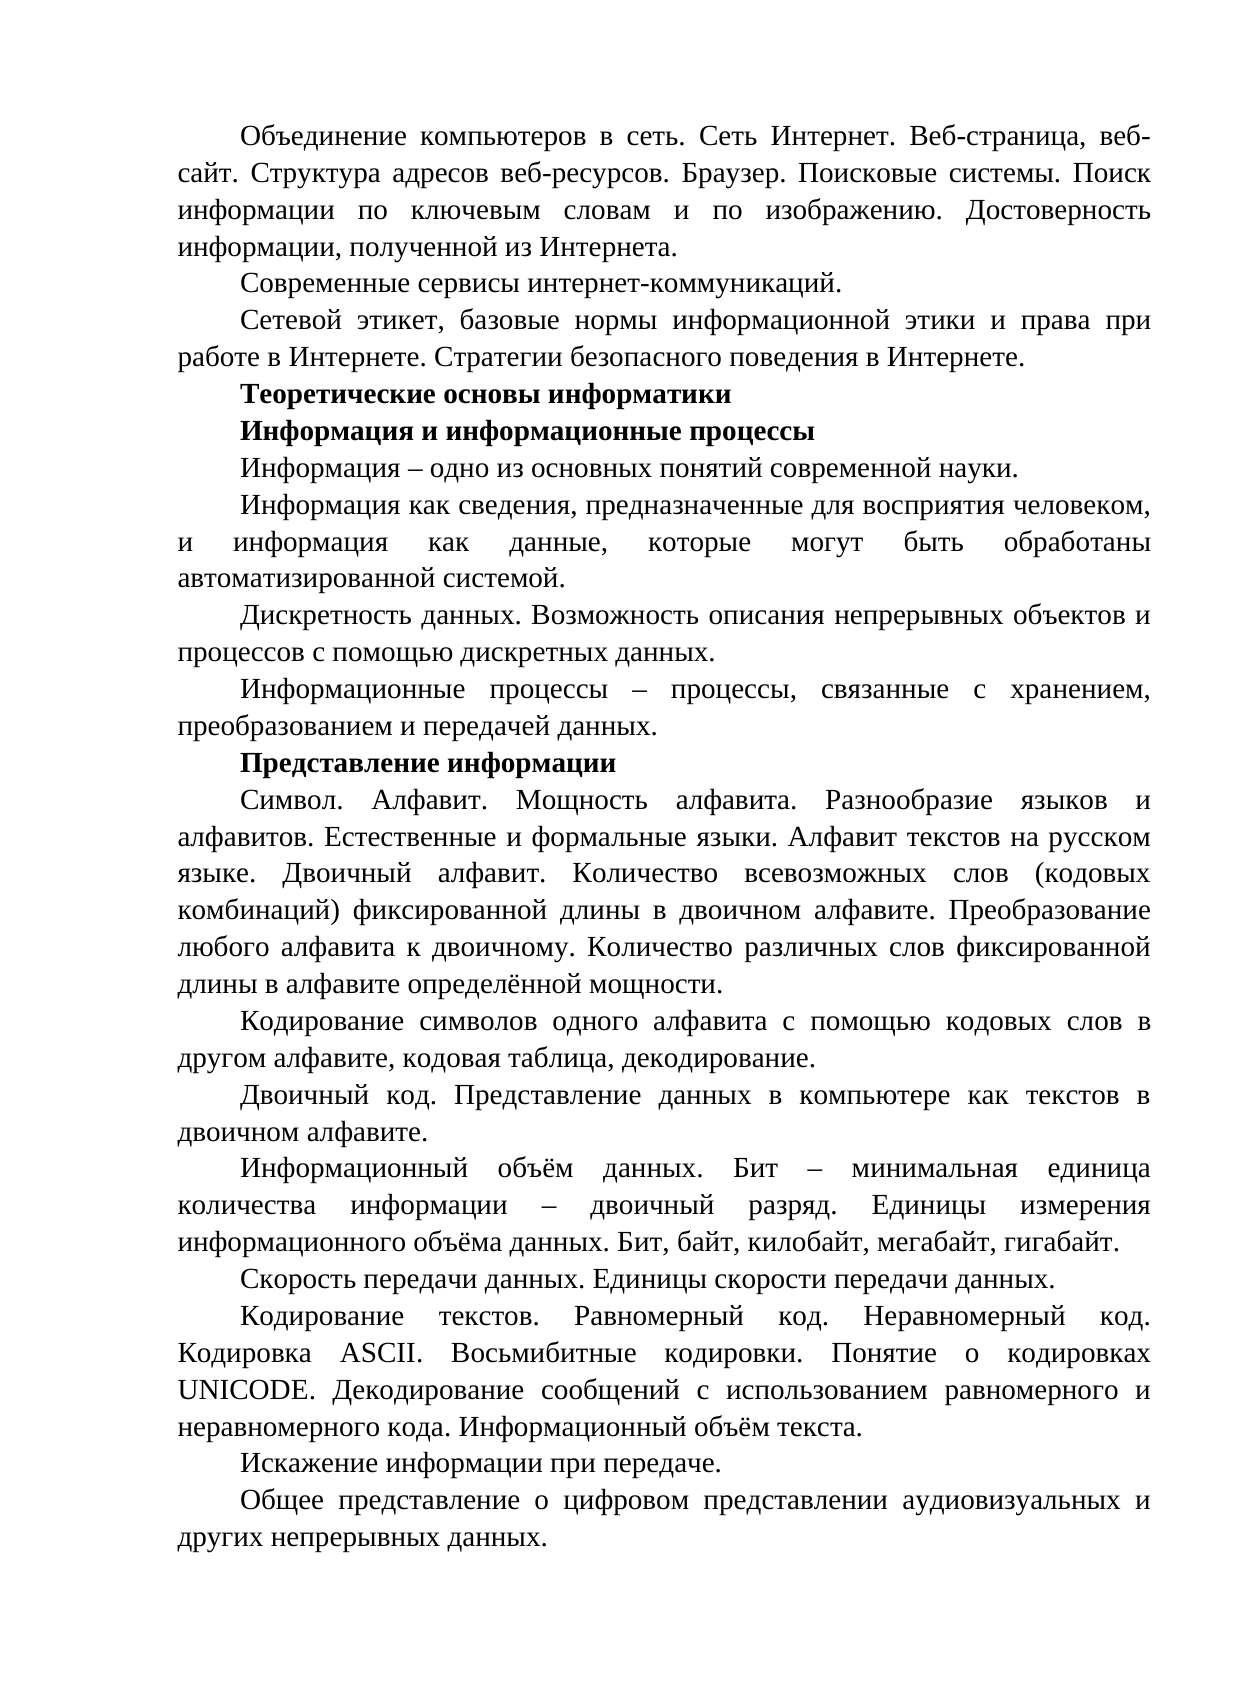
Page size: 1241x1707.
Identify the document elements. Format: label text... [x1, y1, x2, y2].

text Информация – одно из основных понятий современной науки. [177, 450, 1152, 483]
text Информационный объём данных. Бит – минимальная единица количества информации – двоичный разряд. Единицы измерения информационного объёма данных. Бит, байт, килобайт, мегабайт, гигабайт. [177, 1151, 1152, 1258]
text Современные сервисы интернет-коммуникаций. [177, 266, 1152, 299]
text Теоретические основы информатики [177, 376, 1152, 410]
text Двоичный код. Представление данных в компьютере как текстов в двоичном алфавите. [177, 1077, 1152, 1147]
text Информация и информационные процессы [177, 413, 1152, 447]
text Сетевой этикет, базовые нормы информационной этики и права при работе в Интернете. Стратегии безопасного поведения в Интернете. [177, 302, 1152, 373]
text Символ. Алфавит. Мощность алфавита. Разнообразие языков и алфавитов. Естественные и формальные языки. Алфавит текстов на русском языке. Двоичный алфавит. Количество всевозможных слов (кодовых комбинаций) фиксированной длины в двоичном алфавите. Преобразование любого алфавита к двоичному. Количество различных слов фиксированной длины в алфавите определённой мощности. [177, 782, 1152, 1000]
text Информация как сведения, предназначенные для восприятия человеком, и информация как данные, которые могут быть обработаны автоматизированной системой. [177, 487, 1152, 594]
text Общее представление о цифровом представлении аудиовизуальных и других непрерывных данных. [177, 1482, 1152, 1553]
text Объединение компьютеров в сеть. Сеть Интернет. Веб-страница, веб-сайт. Структура адресов веб-ресурсов. Браузер. Поисковые системы. Поиск информации по ключевым словам и по изображению. Достоверность информации, полученной из Интернета. [177, 118, 1152, 262]
text Дискретность данных. Возможность описания непрерывных объектов и процессов с помощью дискретных данных. [177, 597, 1152, 668]
text Кодирование текстов. Равномерный код. Неравномерный код. Кодировка ASCII. Восьмибитные кодировки. Понятие о кодировках UNICODE. Декодирование сообщений с использованием равномерного и неравномерного кода. Информационный объём текста. [177, 1298, 1152, 1442]
text Информационные процессы – процессы, связанные с хранением, преобразованием и передачей данных. [177, 671, 1152, 742]
text Представление информации [177, 745, 1152, 778]
text Искажение информации при передаче. [177, 1446, 1152, 1479]
text Кодирование символов одного алфавита с помощью кодовых слов в другом алфавите, кодовая таблица, декодирование. [177, 1003, 1152, 1073]
text Скорость передачи данных. Единицы скорости передачи данных. [177, 1261, 1152, 1295]
